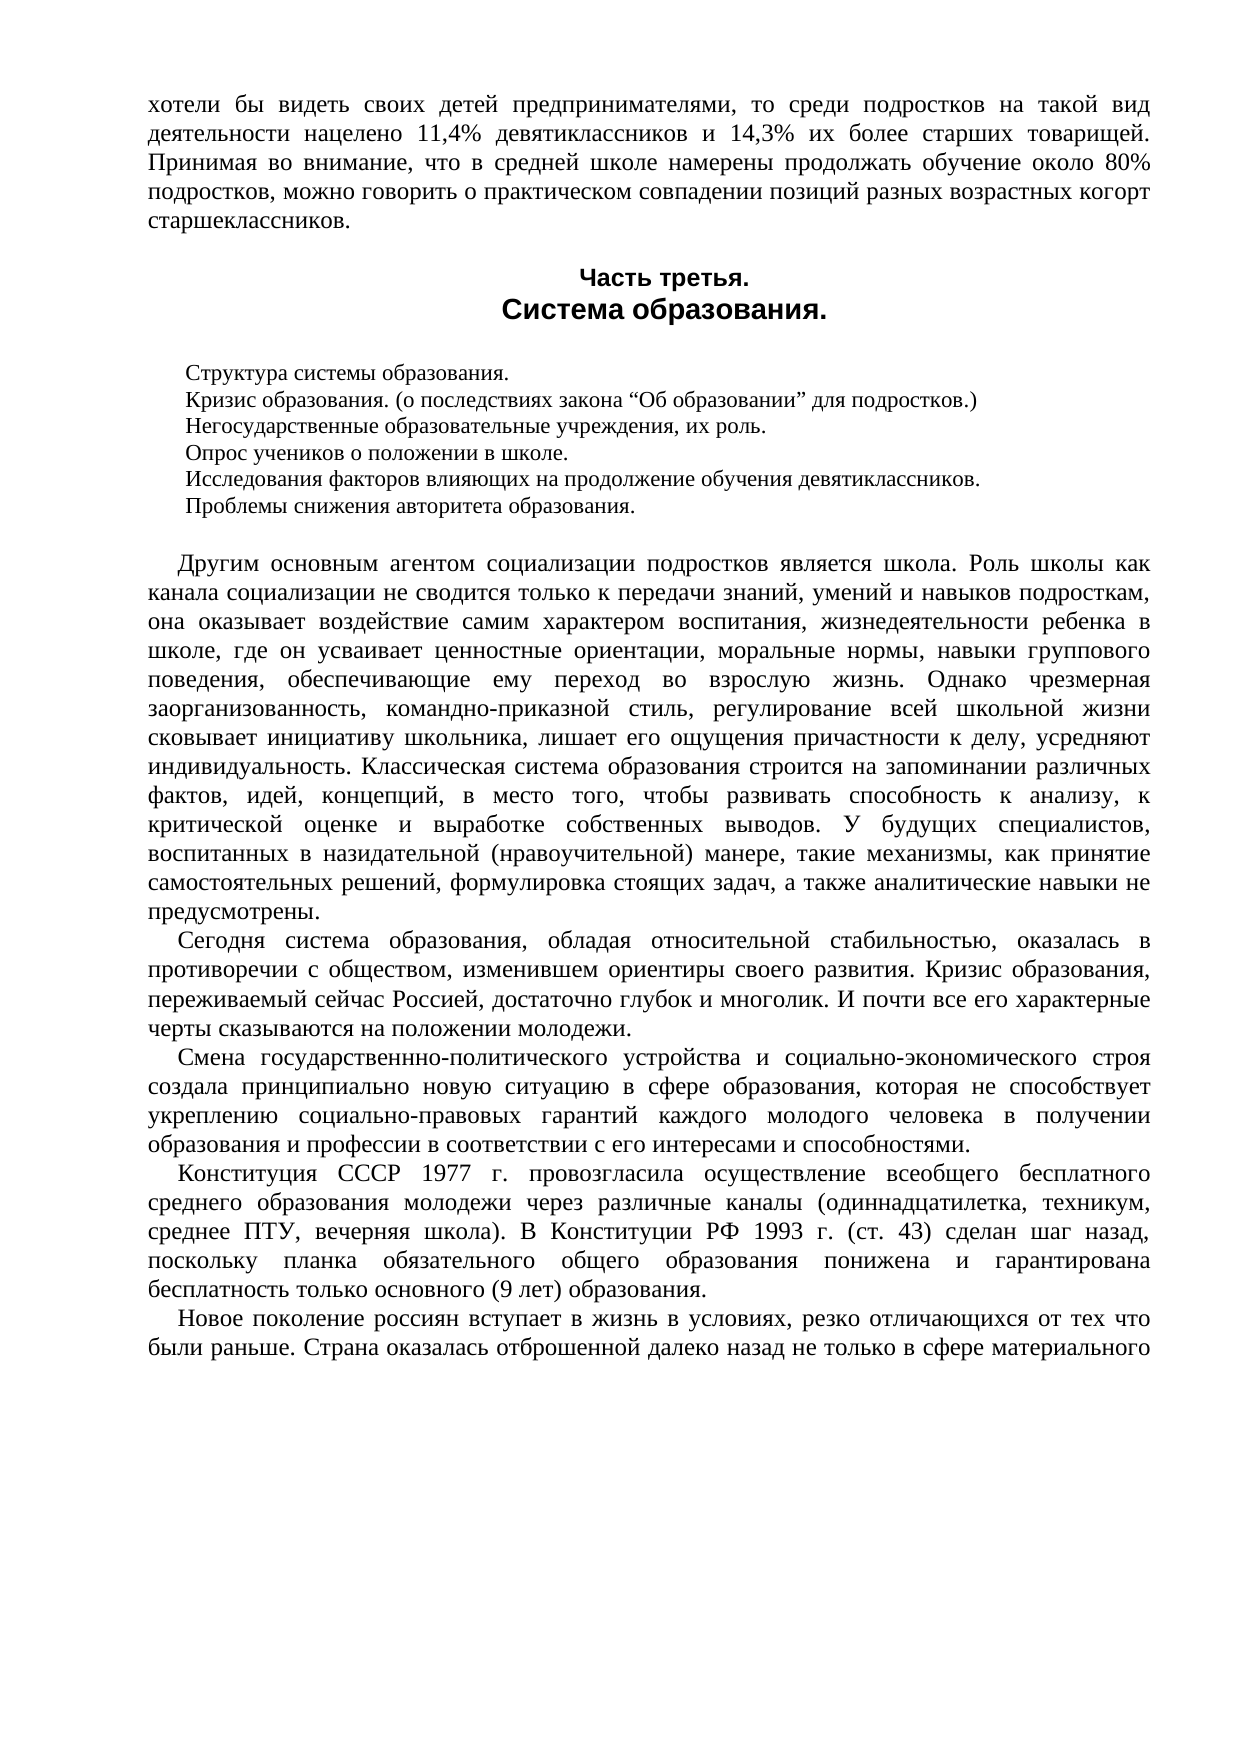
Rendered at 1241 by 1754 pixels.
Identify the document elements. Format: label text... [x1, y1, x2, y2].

list Опрос учеников о положении в школе. [148, 439, 1152, 465]
text Другим основным агентом социализации подростков является школа. Роль школы как канала социализации не сводится только к передачи знаний, умений и навыков подросткам, она оказывает воздействие самим характером воспитания, жизнедеятельности ребенка в школе, где он усваивает ценностные ориентации, моральные нормы, навыки группового поведения, обеспечивающие ему переход во взрослую жизнь. Однако чрезмерная заорганизованность, командно-приказной стиль, регулирование всей школьной жизни сковывает инициативу школьника, лишает его ощущения причастности к делу, усредняют индивидуальность. Классическая система образования строится на запоминании различных фактов, идей, концепций, в место того, чтобы развивать способность к анализу, к критической оценке и выработке собственных выводов. У будущих специалистов, воспитанных в назидательной (нравоучительной) манере, такие механизмы, как принятие самостоятельных решений, формулировка стоящих задач, а также аналитические навыки не предусмотрены. [148, 547, 1152, 925]
list Кризис образования. (о последствиях закона “Об образовании” для подростков.) [177, 386, 1152, 412]
text Система образования. [148, 292, 1152, 326]
text Смена государственнно-политического устройства и социально-экономического строя создала принципиально новую ситуацию в сфере образования, которая не способствует укреплению социально-правовых гарантий каждого молодого человека в получении образования и профессии в соответствии с его интересами и способностями. [148, 1042, 1152, 1158]
text Конституция СССР 1977 г. провозгласила осуществление всеобщего бесплатного среднего образования молодежи через различные каналы (одиннадцатилетка, техникум, среднее ПТУ, вечерняя школа). В Конституции РФ 1993 г. (ст. 43) сделан шаг назад, поскольку планка обязательного общего образования понижена и гарантирована бесплатность только основного (9 лет) образования. [148, 1158, 1152, 1303]
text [148, 88, 1152, 234]
list Структура системы образования. [148, 359, 1152, 386]
list Проблемы снижения авторитета образования. [148, 492, 1152, 518]
text Сегодня система образования, обладая относительной стабильностью, оказалась в противоречии с обществом, изменившем ориентиры своего развития. Кризис образования, переживаемый сейчас Россией, достаточно глубок и многолик. И почти все его характерные черты сказываются на положении молодежи. [148, 925, 1152, 1042]
list Исследования факторов влияющих на продолжение обучения девятиклассников. [177, 465, 1152, 492]
text Часть третья. [148, 263, 1152, 292]
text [148, 1303, 1152, 1361]
list Негосударственные образовательные учреждения, их роль. [148, 412, 1152, 439]
